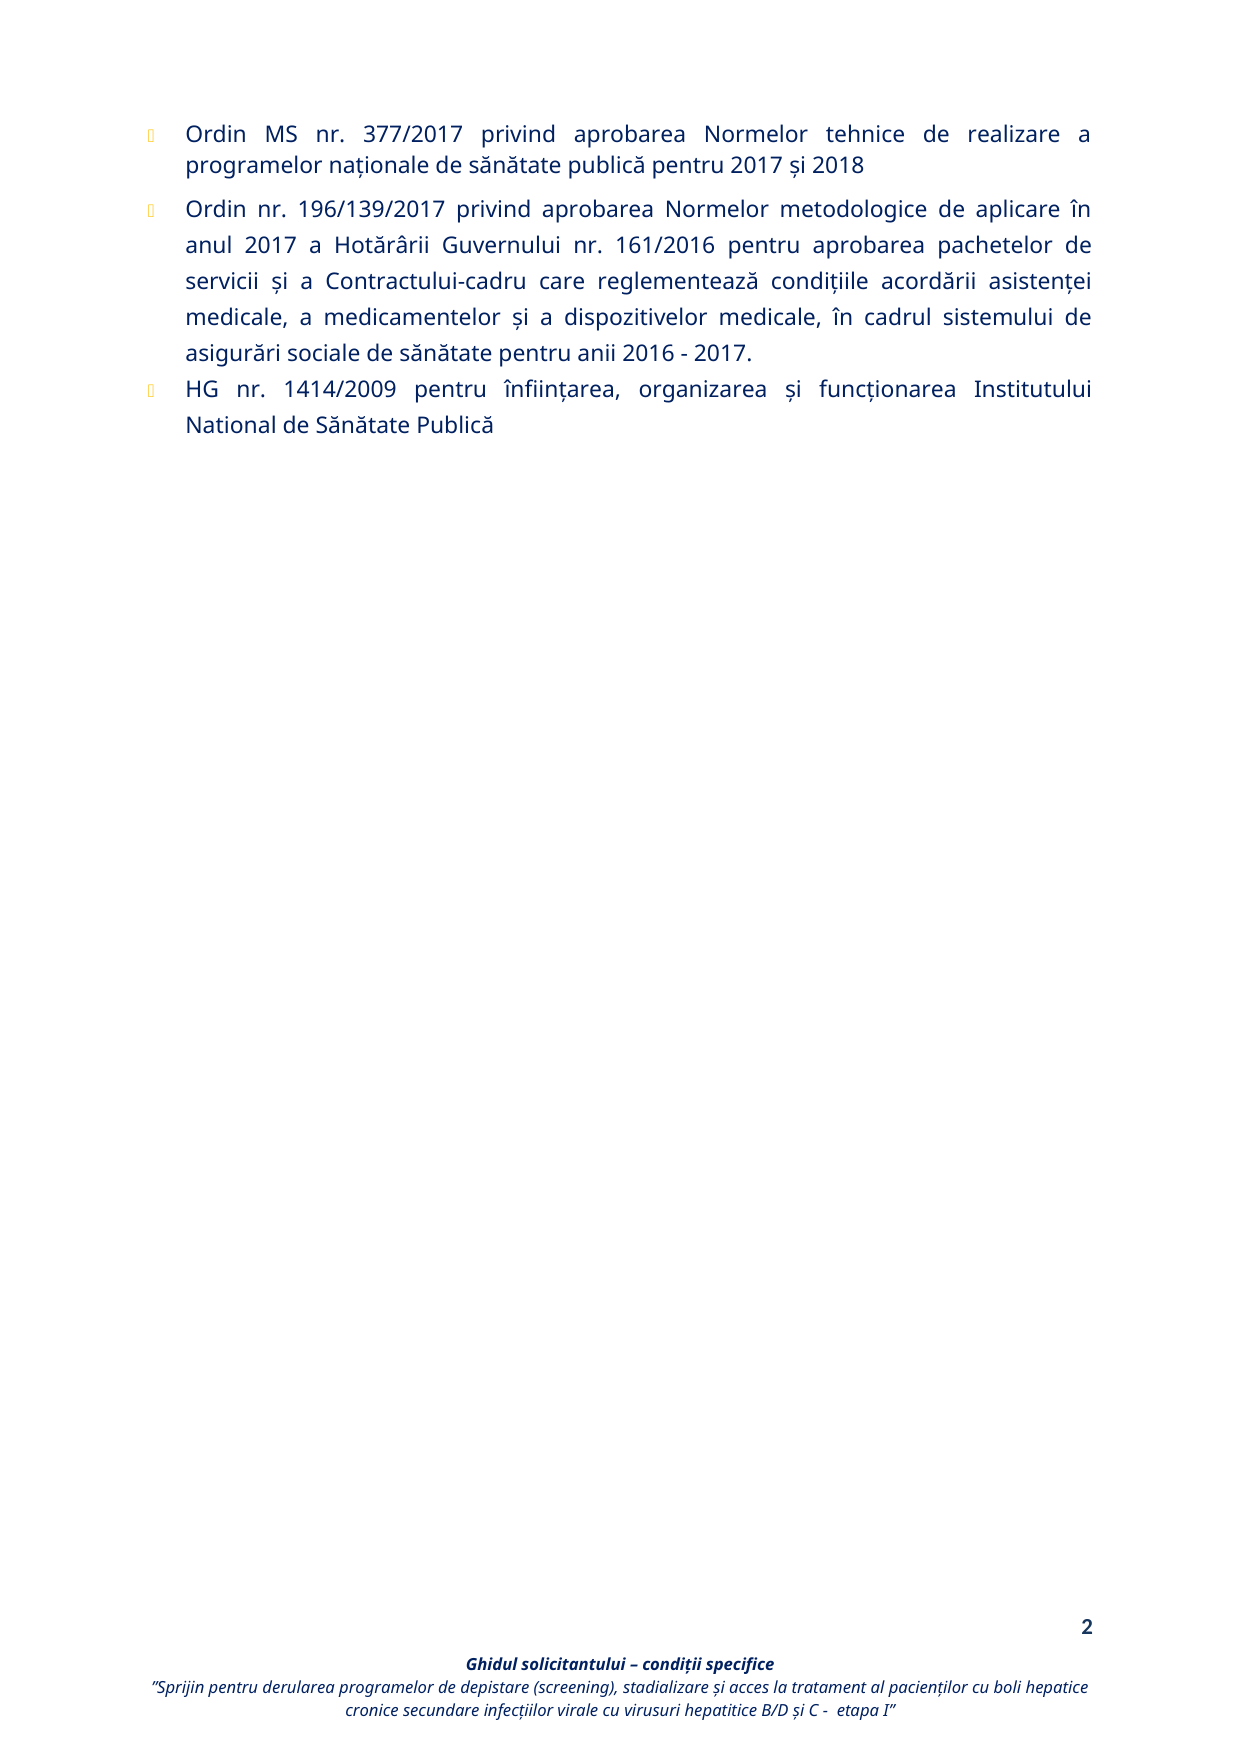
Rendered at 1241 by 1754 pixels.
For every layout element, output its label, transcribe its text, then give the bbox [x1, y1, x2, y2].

list HG nr. 1414/2009 pentru înființarea, organizarea și funcționarea Institutului National de Sănătate Publică [148, 373, 1093, 440]
list Ordin MS nr. 377/2017 privind aprobarea Normelor tehnice de realizare a programelor naționale de sănătate publică pentru 2017 şi 2018 [148, 118, 1093, 181]
list Ordin nr. 196/139/2017 privind aprobarea Normelor metodologice de aplicare în anul 2017 a Hotărârii Guvernului nr. 161/2016 pentru aprobarea pachetelor de servicii şi a Contractului-cadru care reglementează condițiile acordării asistenței medicale, a medicamentelor şi a dispozitivelor medicale, în cadrul sistemului de asigurări sociale de sănătate pentru anii 2016 - 2017. [148, 193, 1093, 368]
